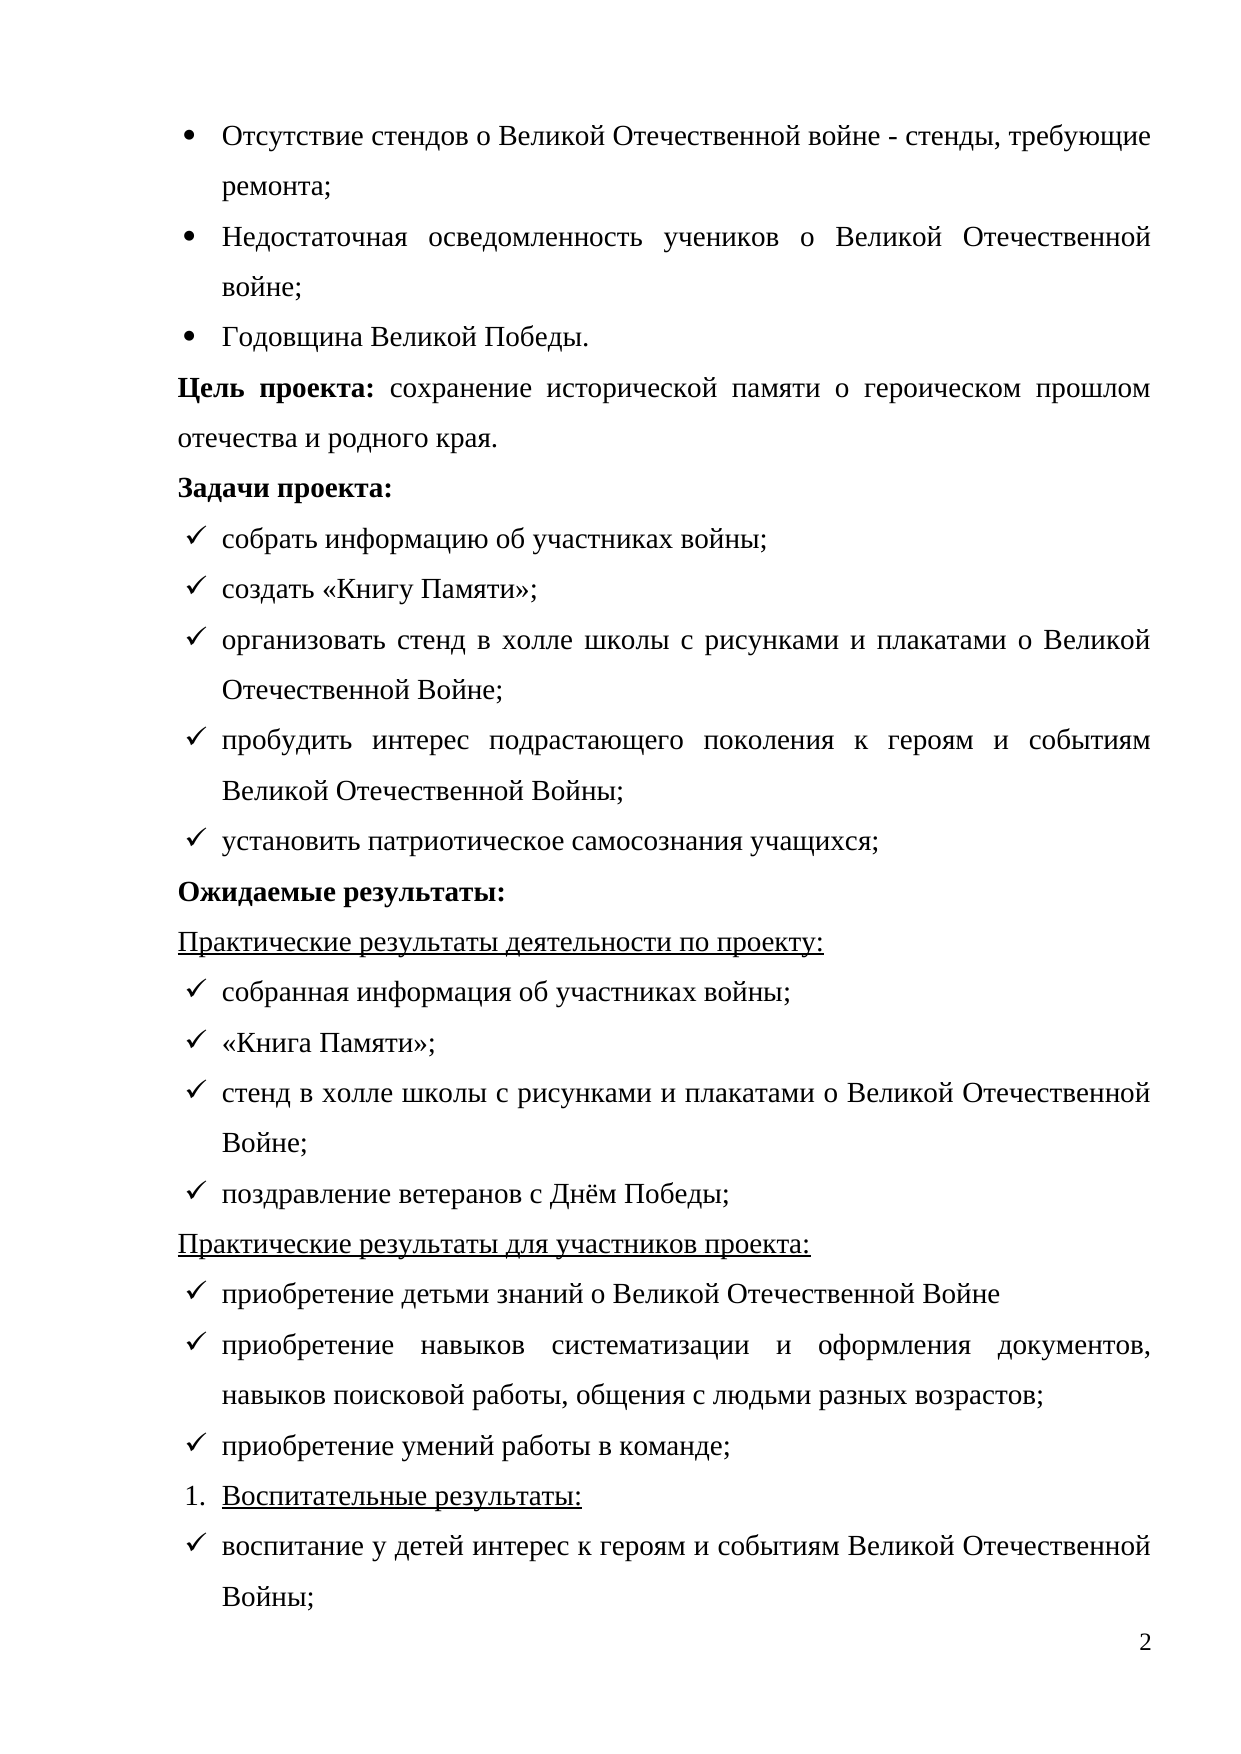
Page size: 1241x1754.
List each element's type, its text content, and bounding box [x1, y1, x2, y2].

list собрать информацию об участниках войны; [184, 521, 1152, 554]
list приобретение детьми знаний о Великой Отечественной Войне [184, 1277, 1152, 1310]
list приобретение навыков систематизации и оформления документов, навыков поисковой работы, общения с людьми разных возрастов; [184, 1327, 1152, 1411]
list приобретение умений работы в команде; [184, 1428, 1152, 1461]
text Цель проекта: сохранение исторической памяти о героическом прошлом отечества и родного края. [177, 370, 1152, 454]
list стенд в холле школы с рисунками и плакатами о Великой Отечественной Войне; [184, 1075, 1152, 1159]
list установить патриотическое самосознания учащихся; [184, 823, 1152, 857]
text Ожидаемые результаты: [177, 874, 1152, 907]
list создать «Книгу Памяти»; [184, 571, 1152, 605]
list Практические результаты для участников проекта: [177, 1226, 1152, 1260]
list «Книга Памяти»; [184, 1025, 1152, 1058]
list организовать стенд в холле школы с рисунками и плакатами о Великой Отечественной Войне; [184, 622, 1152, 706]
list собранная информация об участниках войны; [184, 974, 1152, 1008]
list пробудить интерес подрастающего поколения к героям и событиям Великой Отечественной Войны; [184, 722, 1152, 806]
list Практические результаты деятельности по проекту: [177, 924, 1152, 957]
list Воспитательные результаты: [184, 1478, 1152, 1512]
text Задачи проекта: [177, 471, 1152, 504]
list Годовщина Великой Победы. [184, 319, 1152, 353]
list поздравление ветеранов с Днём Победы; [184, 1176, 1152, 1209]
list воспитание у детей интерес к героям и событиям Великой Отечественной Войны; [184, 1528, 1152, 1612]
list Недостаточная осведомленность учеников о Великой Отечественной войне; [184, 219, 1152, 303]
list Отсутствие стендов о Великой Отечественной войне - стенды, требующие ремонта; [184, 118, 1152, 202]
